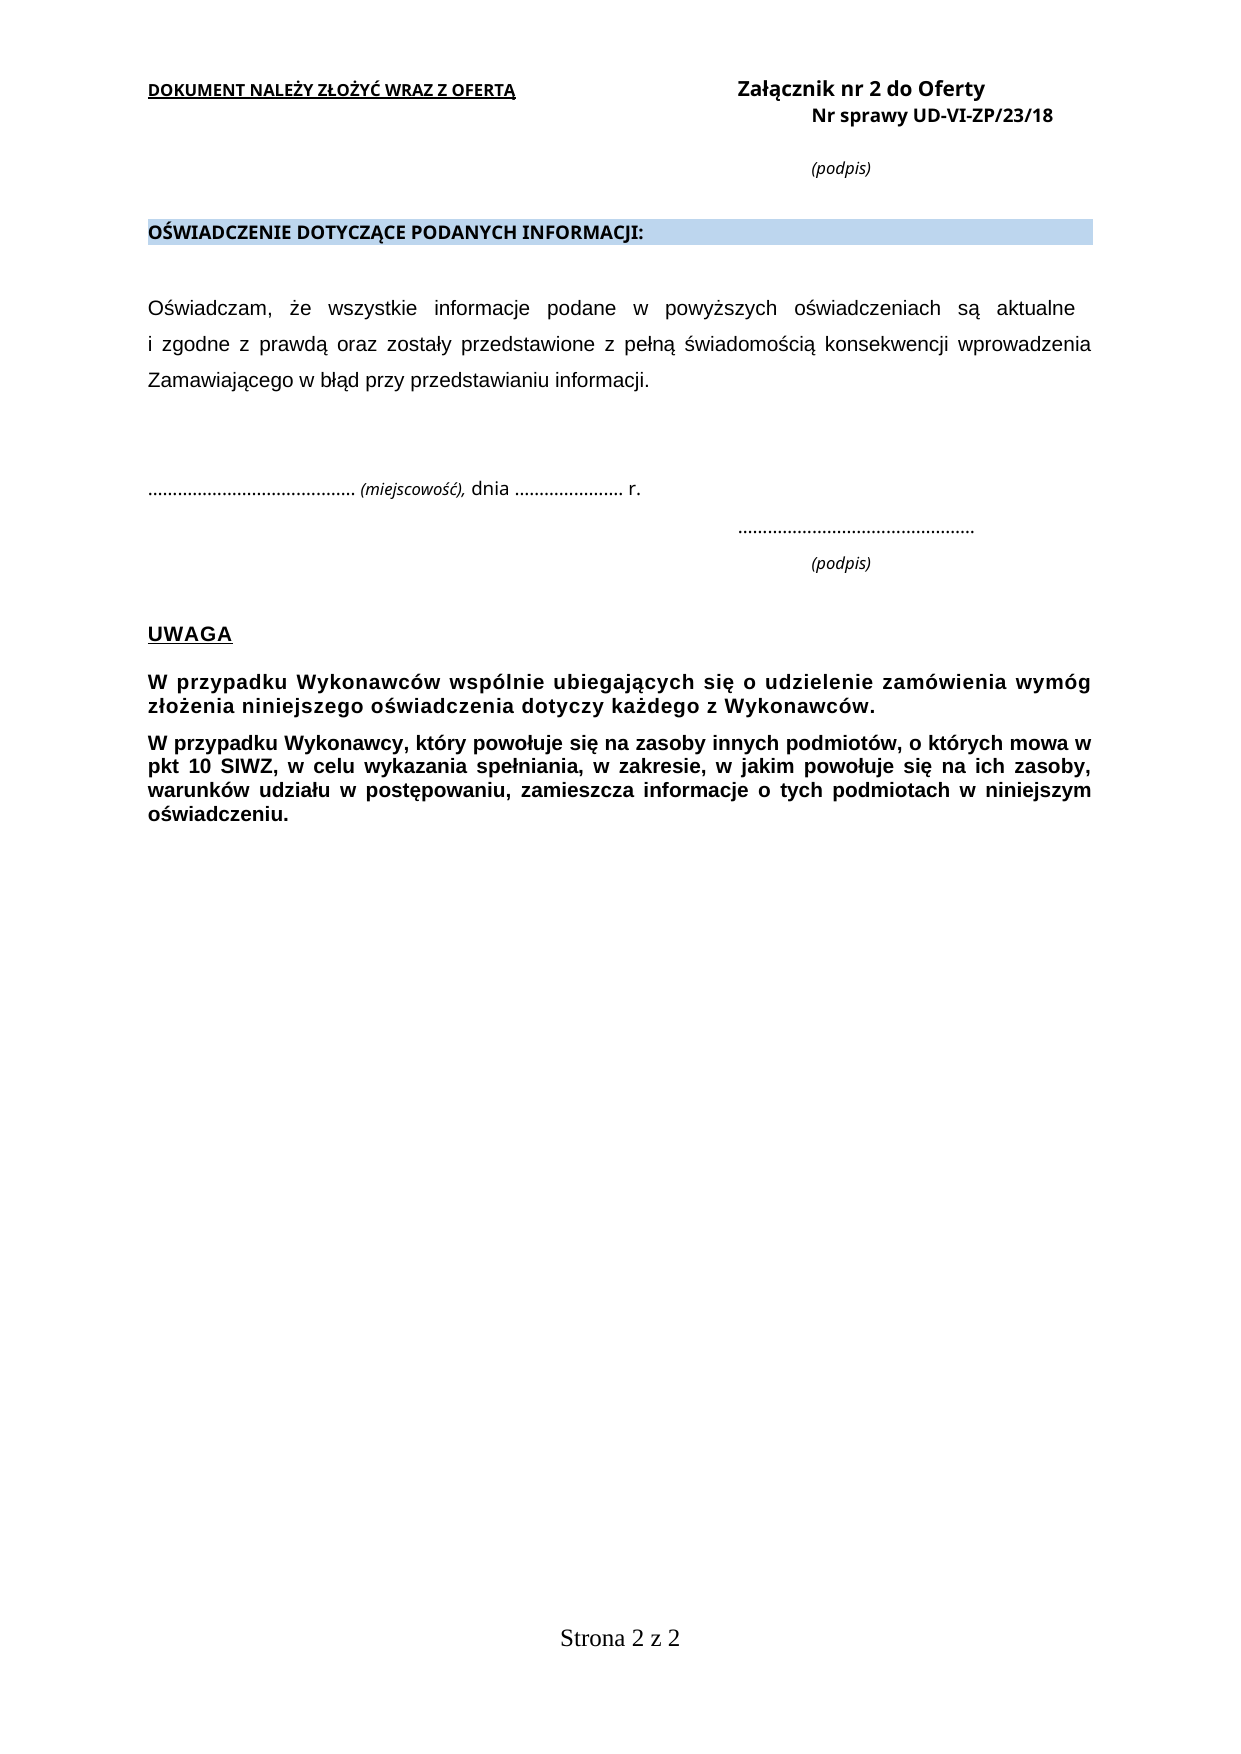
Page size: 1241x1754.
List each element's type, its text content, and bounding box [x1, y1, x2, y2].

text OŚWIADCZENIE DOTYCZĄCE PODANYCH INFORMACJI: [148, 219, 1093, 245]
text UWAGA [148, 622, 1093, 646]
text ………………………….….……. (miejscowość), dnia …………………. r. [148, 475, 1093, 501]
text W przypadku Wykonawcy, który powołuje się na zasoby innych podmiotów, o których mowa w pkt 10 SIWZ, w celu wykazania spełniania, w zakresie, w jakim powołuje się na ich zasoby, warunków udziału w postępowaniu, zamieszcza informacje o tych podmiotach w niniejszym oświadczeniu. [148, 730, 1093, 826]
text (podpis) [738, 552, 1093, 574]
text W przypadku Wykonawców wspólnie ubiegających się o udzielenie zamówienia wymóg złożenia niniejszego oświadczenia dotyczy każdego z Wykonawców. [148, 670, 1093, 718]
text ………………………………………… [148, 514, 1093, 539]
text (podpis) [738, 156, 1093, 179]
text Oświadczam, że wszystkie informacje podane w powyższych oświadczeniach są aktualne i zgodne z prawdą oraz zostały przedstawione z pełną świadomością konsekwencji wprowadzenia Zamawiającego w błąd przy przedstawianiu informacji. [148, 296, 1093, 392]
